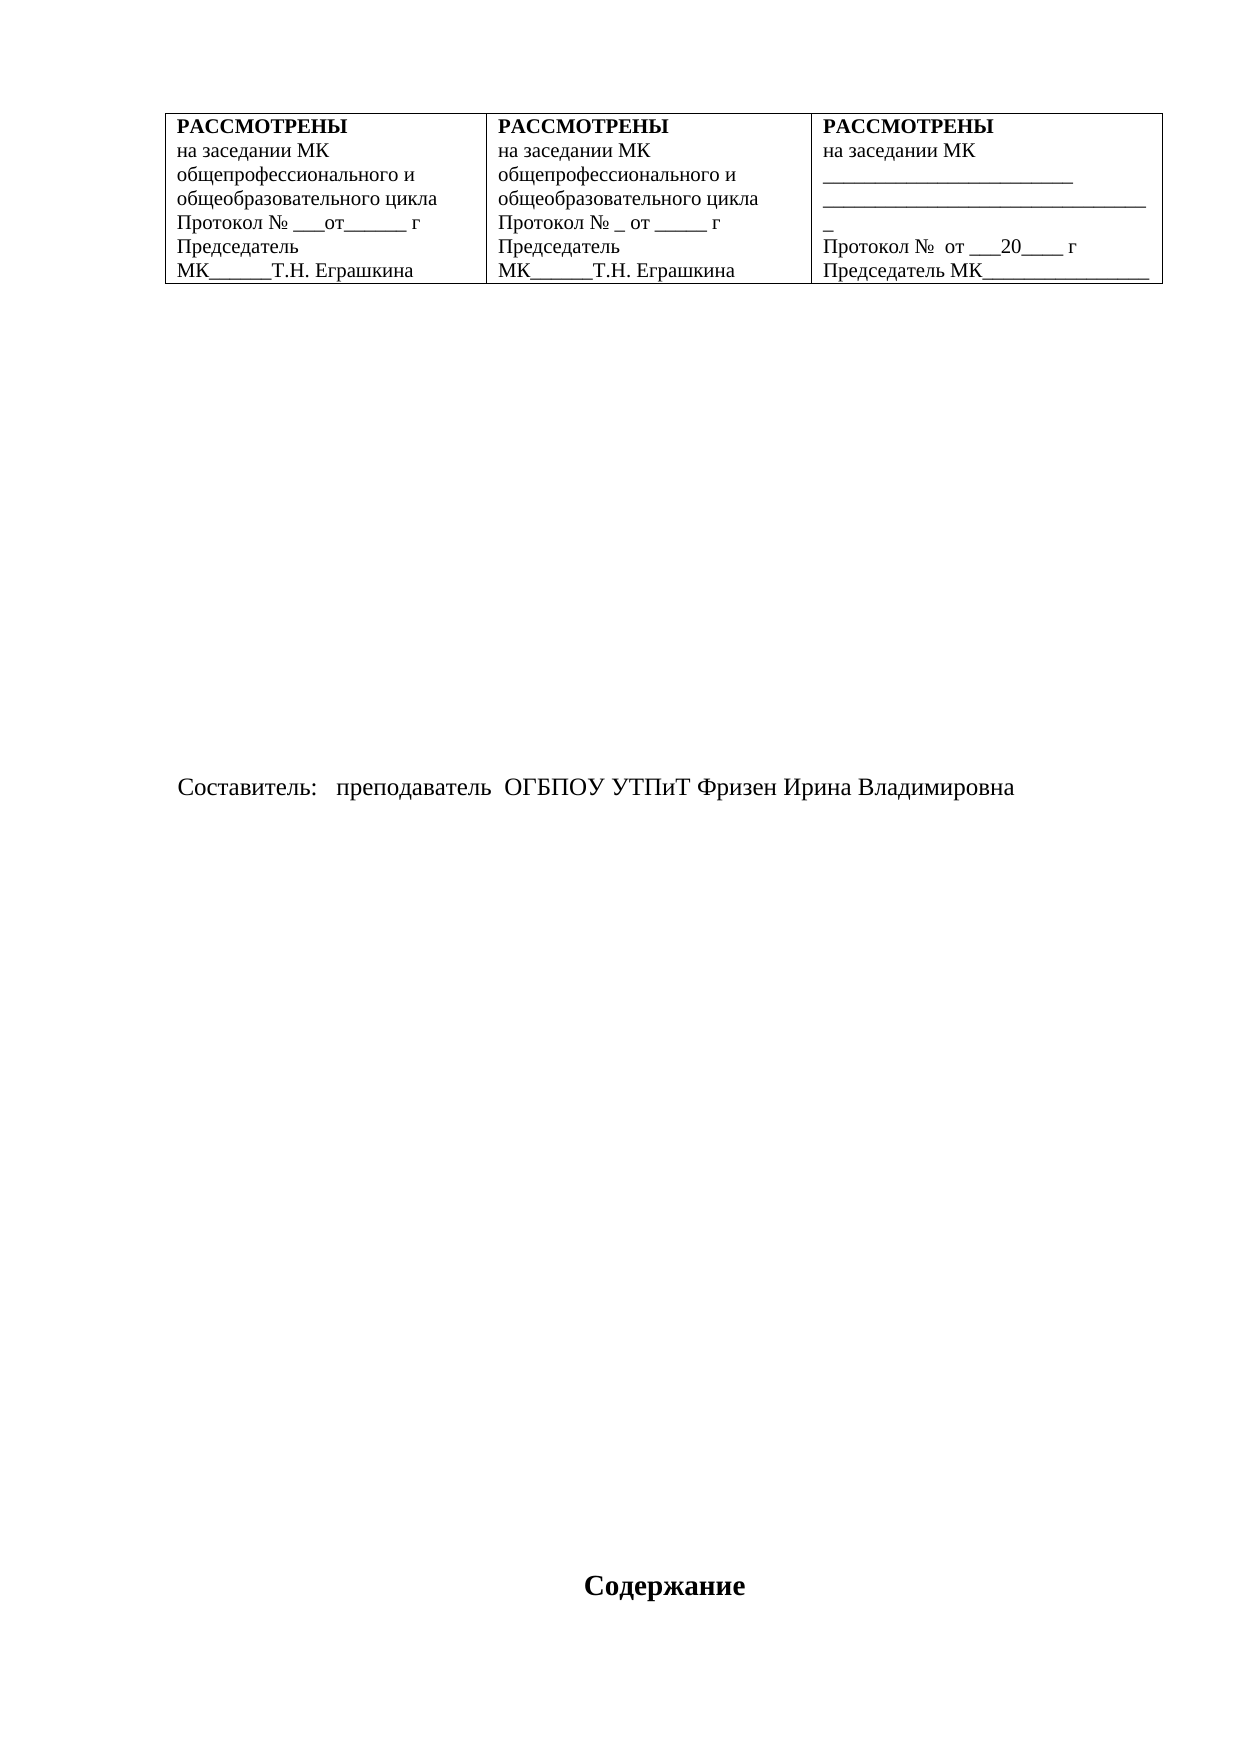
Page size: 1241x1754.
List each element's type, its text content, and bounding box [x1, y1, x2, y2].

table_header РАССМОТРЕНЫ на заседании МК общепрофессионального и общеобразовательного цикла Протокол № ___от______ г Председатель МК______Т.Н. Еграшкина [166, 114, 486, 282]
table_header РАССМОТРЕНЫ на заседании МК ________________________ ________________________________ Протокол № от ___20____ г Председатель МК________________ [812, 114, 1162, 282]
text Составитель: преподаватель ОГБПОУ УТПиТ Фризен Ирина Владимировна [177, 772, 1152, 801]
text Содержание [177, 1568, 1152, 1601]
table_header РАССМОТРЕНЫ на заседании МК общепрофессионального и общеобразовательного цикла Протокол № _ от _____ г Председатель МК______Т.Н. Еграшкина [487, 114, 811, 282]
